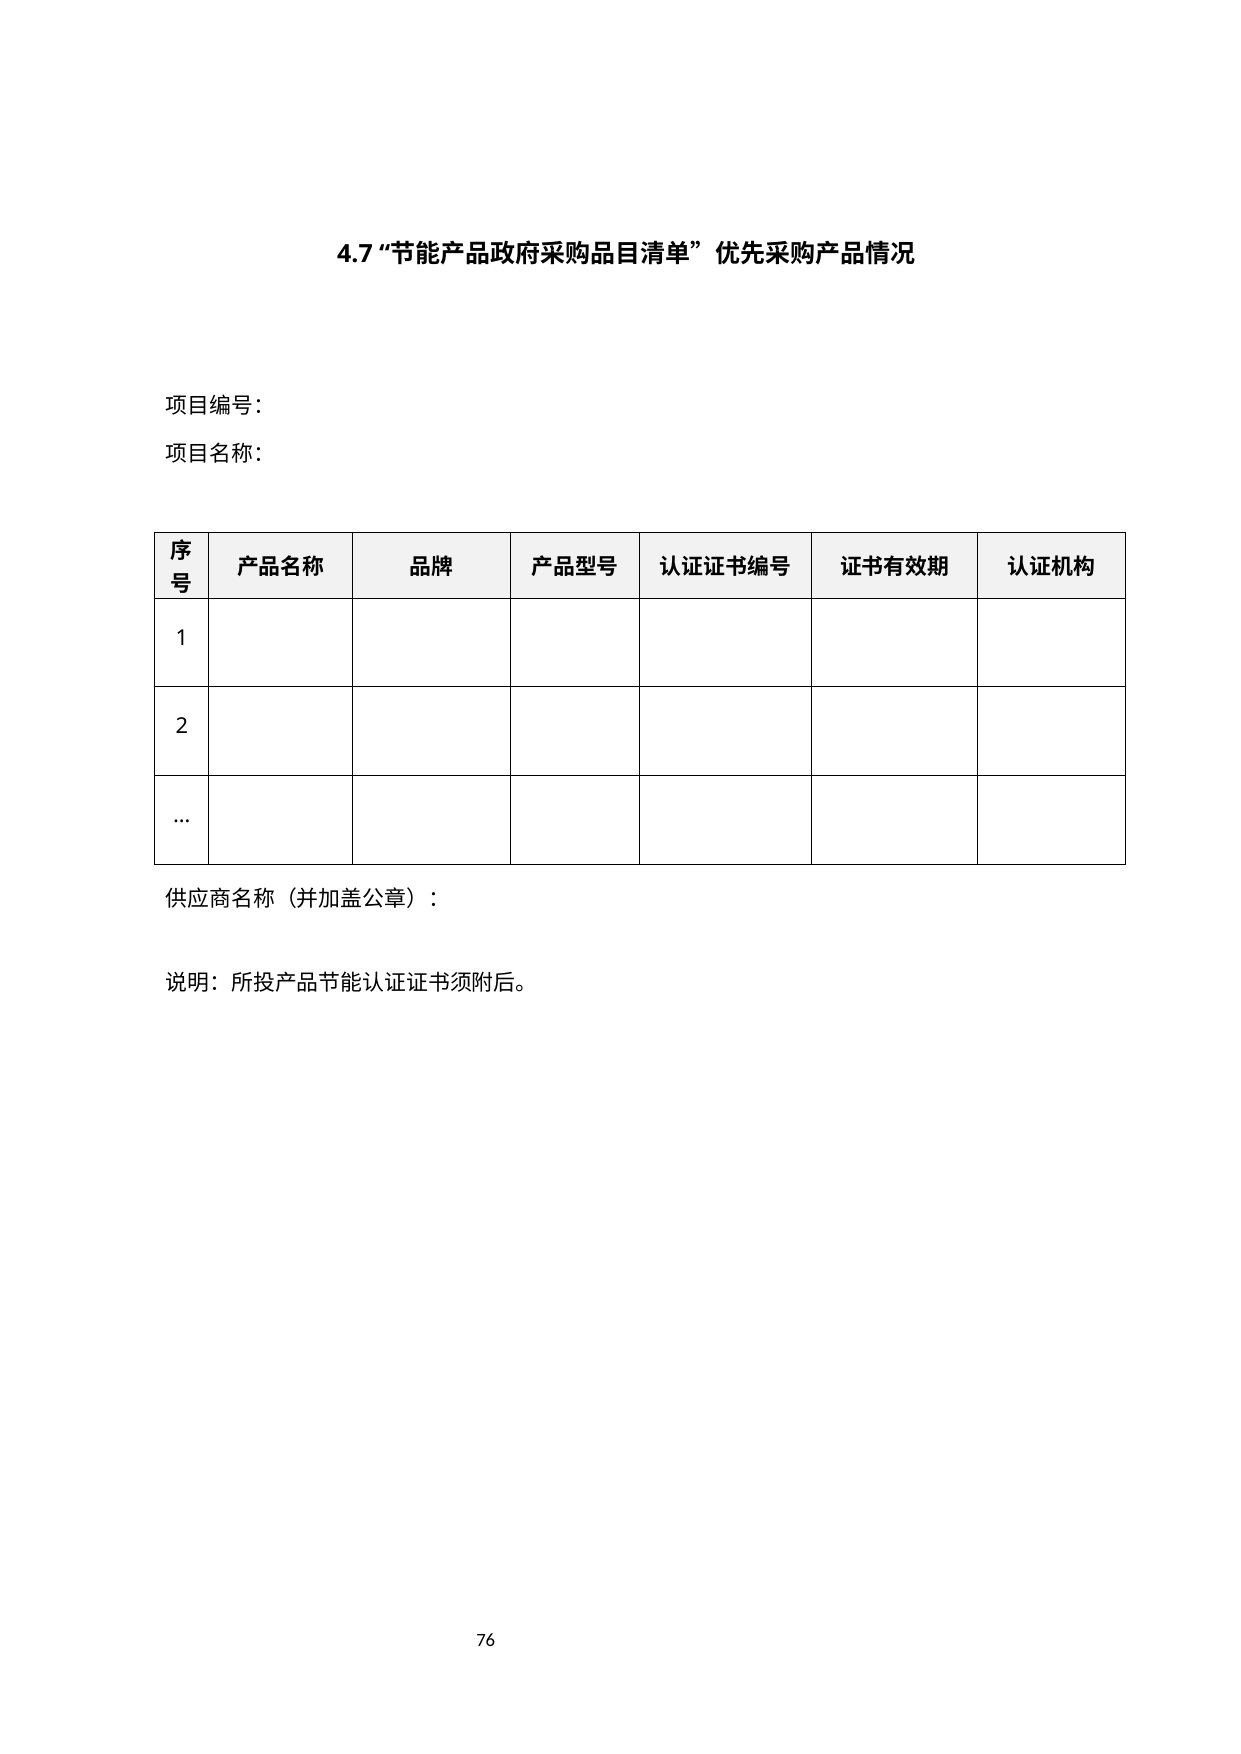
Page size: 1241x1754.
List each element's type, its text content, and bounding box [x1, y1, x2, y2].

table_cell [978, 599, 1125, 686]
table_cell [209, 599, 352, 686]
text 4.7 “节能产品政府采购品目清单”优先采购产品情况 [165, 219, 1087, 284]
table_cell [511, 687, 639, 775]
table_cell [209, 687, 352, 775]
table_cell 2 [155, 687, 208, 775]
table_header 品牌 [353, 533, 510, 598]
table_cell [640, 687, 811, 775]
table_cell [353, 687, 510, 775]
table_header 认证机构 [978, 533, 1125, 598]
text 供应商名称（并加盖公章）： [165, 865, 1087, 917]
table_cell [640, 599, 811, 686]
table_cell [978, 687, 1125, 775]
table_cell [511, 599, 639, 686]
table_header 产品型号 [511, 533, 639, 598]
table_header 证书有效期 [812, 533, 977, 598]
text 项目编号： [165, 387, 1087, 420]
table_header 认证证书编号 [640, 533, 811, 598]
table_header 产品名称 [209, 533, 352, 598]
text 说明：所投产品节能认证证书须附后。 [165, 965, 1087, 997]
table_cell [511, 776, 639, 863]
table_cell [812, 599, 977, 686]
table_cell [353, 776, 510, 863]
table_cell [640, 776, 811, 863]
table_header 序号 [155, 533, 208, 598]
table_cell [812, 776, 977, 863]
table_cell [812, 687, 977, 775]
table_cell … [155, 776, 208, 863]
table_cell [209, 776, 352, 863]
text 项目名称： [165, 436, 1087, 468]
table_cell 1 [155, 599, 208, 686]
table_cell [978, 776, 1125, 863]
table_cell [353, 599, 510, 686]
